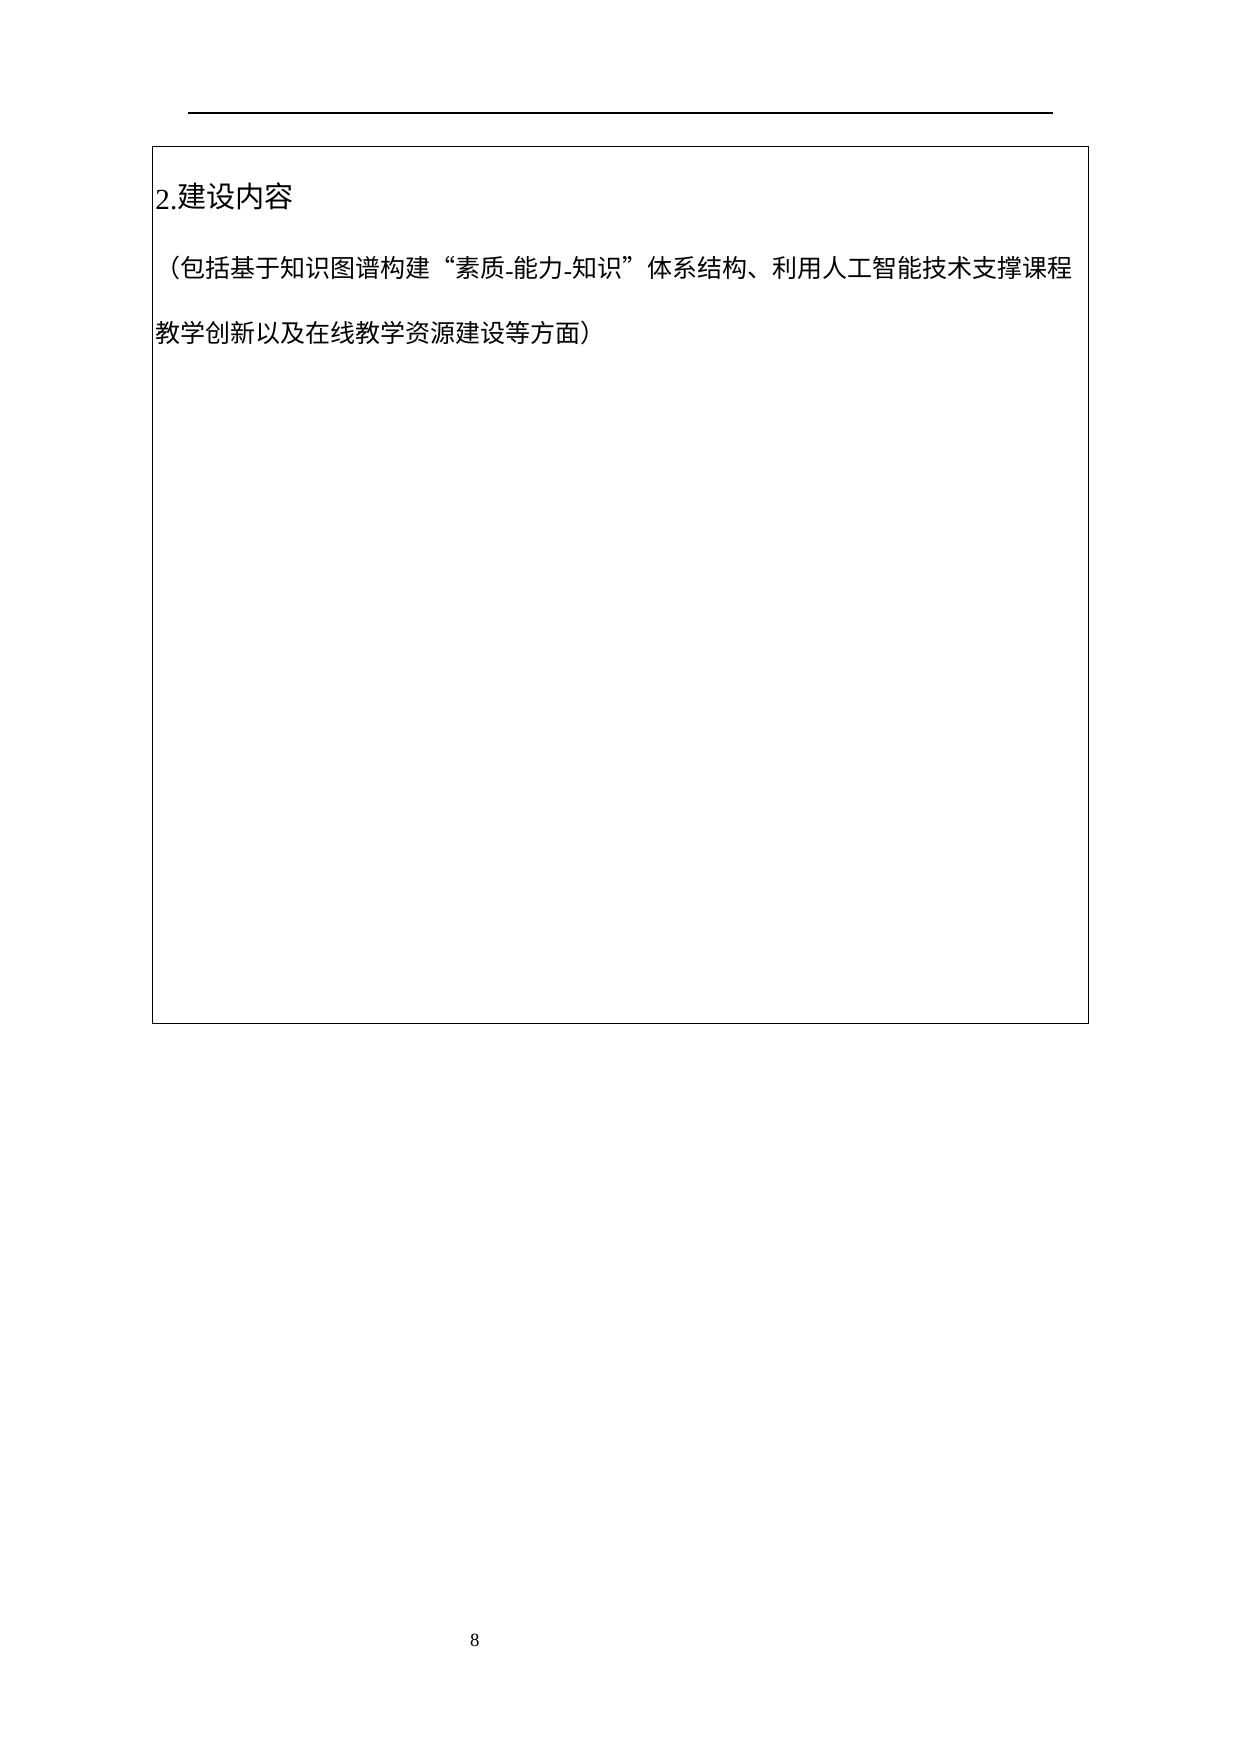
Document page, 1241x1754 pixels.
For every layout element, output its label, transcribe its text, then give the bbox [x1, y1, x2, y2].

table_cell 2.建设内容 （包括基于知识图谱构建“素质-能力-知识”体系结构、利用人工智能技术支撑课程教学创新以及在线教学资源建设等方面） [153, 147, 1088, 1023]
